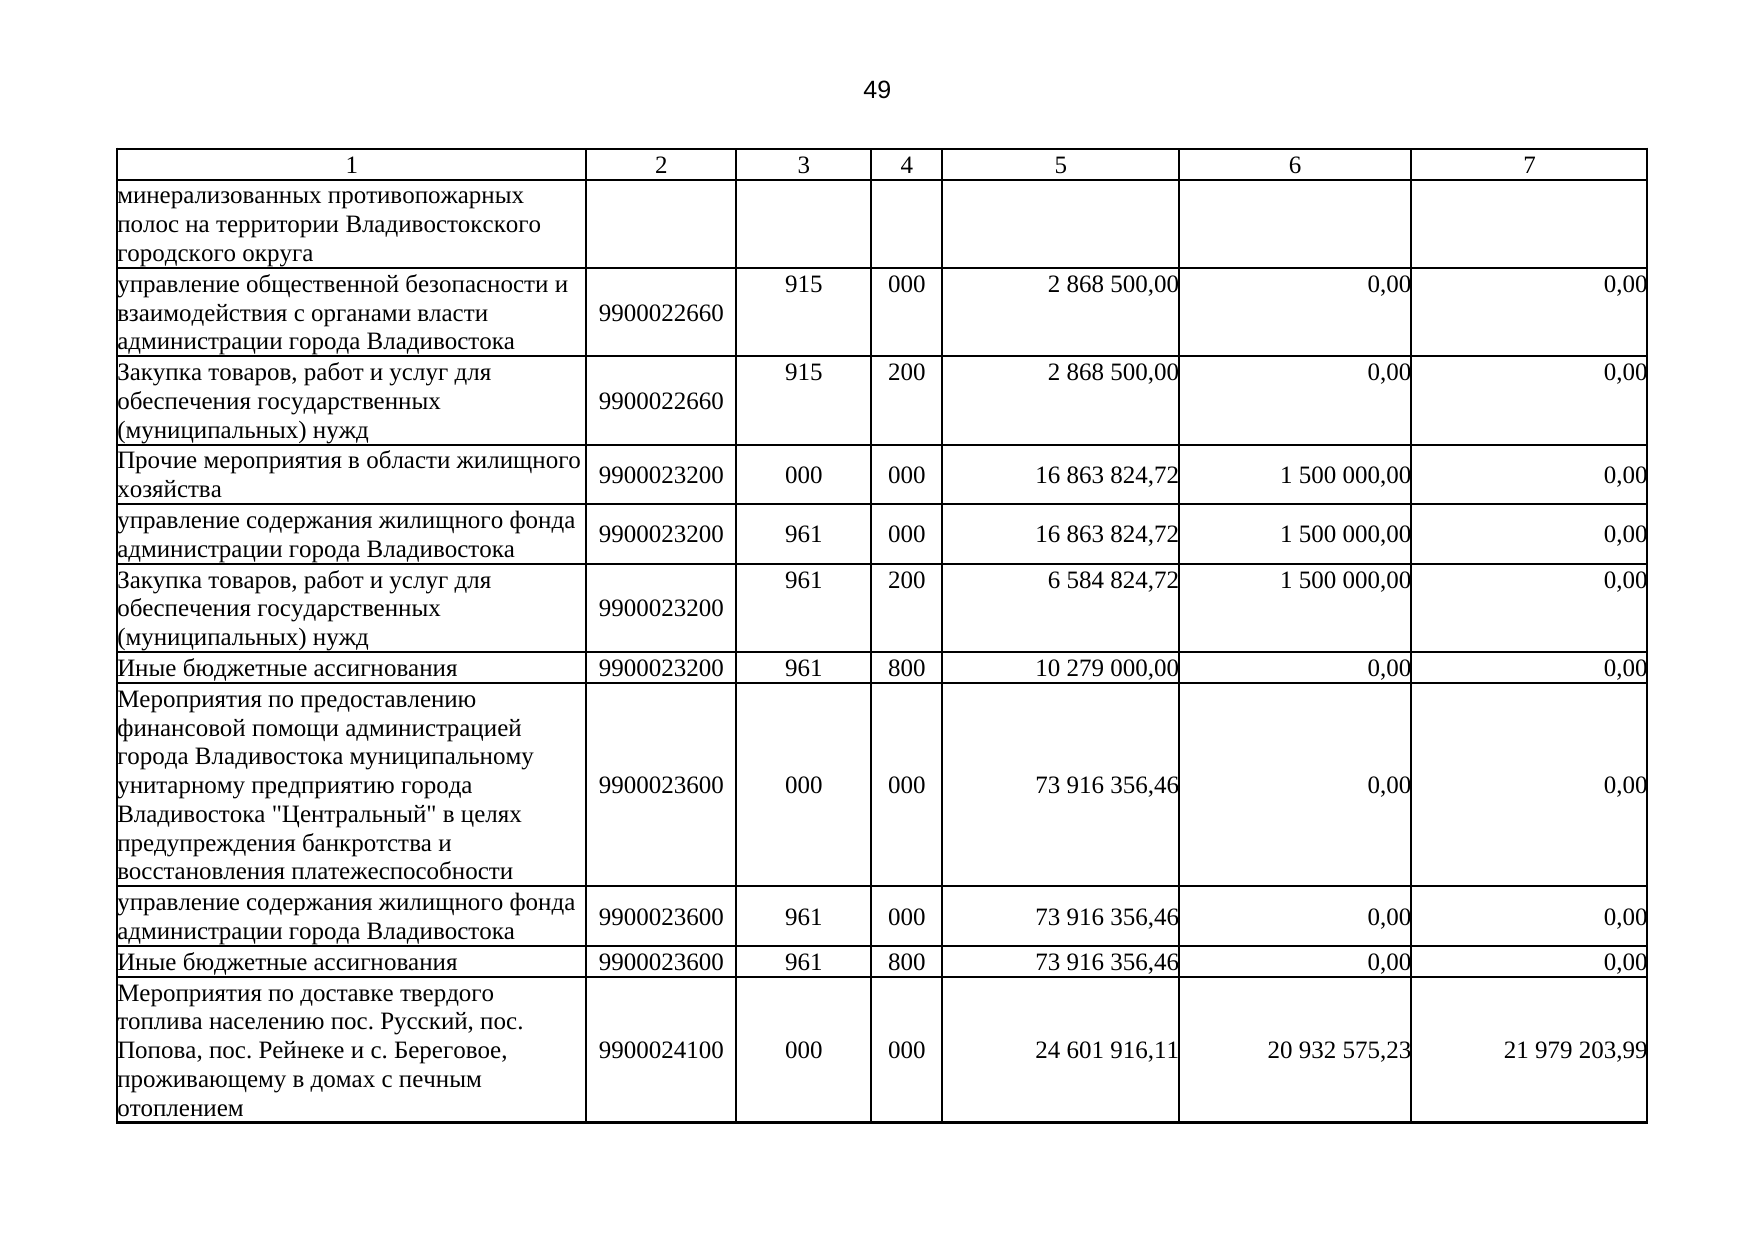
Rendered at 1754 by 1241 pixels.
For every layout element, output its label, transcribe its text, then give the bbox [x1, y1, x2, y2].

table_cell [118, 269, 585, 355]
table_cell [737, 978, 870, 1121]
table_header 4 [872, 150, 941, 178]
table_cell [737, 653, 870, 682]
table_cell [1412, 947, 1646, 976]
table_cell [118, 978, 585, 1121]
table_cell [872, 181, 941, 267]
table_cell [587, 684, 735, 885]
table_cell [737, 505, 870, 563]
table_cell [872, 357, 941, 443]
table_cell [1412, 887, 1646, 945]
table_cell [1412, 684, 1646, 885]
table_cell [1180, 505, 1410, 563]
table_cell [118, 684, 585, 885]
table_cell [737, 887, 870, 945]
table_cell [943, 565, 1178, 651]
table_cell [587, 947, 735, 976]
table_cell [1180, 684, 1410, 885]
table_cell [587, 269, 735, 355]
table_header 1 [118, 150, 585, 178]
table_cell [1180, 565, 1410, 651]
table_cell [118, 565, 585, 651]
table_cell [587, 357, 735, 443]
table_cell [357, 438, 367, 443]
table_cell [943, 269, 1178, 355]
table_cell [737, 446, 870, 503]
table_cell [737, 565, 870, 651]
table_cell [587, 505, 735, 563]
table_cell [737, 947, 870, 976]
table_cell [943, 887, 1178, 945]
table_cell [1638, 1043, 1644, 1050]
table_header 2 [587, 150, 735, 178]
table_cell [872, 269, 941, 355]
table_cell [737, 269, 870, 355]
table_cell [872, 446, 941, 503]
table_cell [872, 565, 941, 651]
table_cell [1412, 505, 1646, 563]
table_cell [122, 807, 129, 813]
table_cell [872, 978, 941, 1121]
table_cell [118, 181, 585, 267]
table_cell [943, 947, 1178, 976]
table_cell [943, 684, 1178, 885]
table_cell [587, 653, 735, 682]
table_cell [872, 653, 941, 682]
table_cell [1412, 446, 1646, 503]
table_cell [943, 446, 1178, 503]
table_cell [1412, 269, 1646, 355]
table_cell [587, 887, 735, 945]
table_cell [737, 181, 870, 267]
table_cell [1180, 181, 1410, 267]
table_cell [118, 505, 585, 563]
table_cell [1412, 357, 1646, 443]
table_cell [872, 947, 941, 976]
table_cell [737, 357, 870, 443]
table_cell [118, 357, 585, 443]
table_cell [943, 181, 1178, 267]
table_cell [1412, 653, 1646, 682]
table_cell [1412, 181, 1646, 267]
table_header 7 [1412, 150, 1646, 178]
table_header 6 [1180, 150, 1410, 178]
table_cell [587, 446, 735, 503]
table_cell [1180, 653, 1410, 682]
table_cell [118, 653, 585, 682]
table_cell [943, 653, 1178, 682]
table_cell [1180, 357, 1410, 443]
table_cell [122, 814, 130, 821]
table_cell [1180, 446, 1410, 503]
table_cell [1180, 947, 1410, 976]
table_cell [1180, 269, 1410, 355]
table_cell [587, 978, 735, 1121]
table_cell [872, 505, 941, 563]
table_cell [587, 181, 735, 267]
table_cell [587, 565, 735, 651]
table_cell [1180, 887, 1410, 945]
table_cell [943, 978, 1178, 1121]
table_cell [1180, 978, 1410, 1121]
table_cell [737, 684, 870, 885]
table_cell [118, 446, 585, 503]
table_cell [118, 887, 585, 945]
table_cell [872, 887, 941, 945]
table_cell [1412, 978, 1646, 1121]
table_header 5 [943, 150, 1178, 178]
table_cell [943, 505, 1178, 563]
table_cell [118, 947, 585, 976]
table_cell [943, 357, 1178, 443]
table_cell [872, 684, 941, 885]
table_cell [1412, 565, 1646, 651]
table_header 3 [737, 150, 870, 178]
